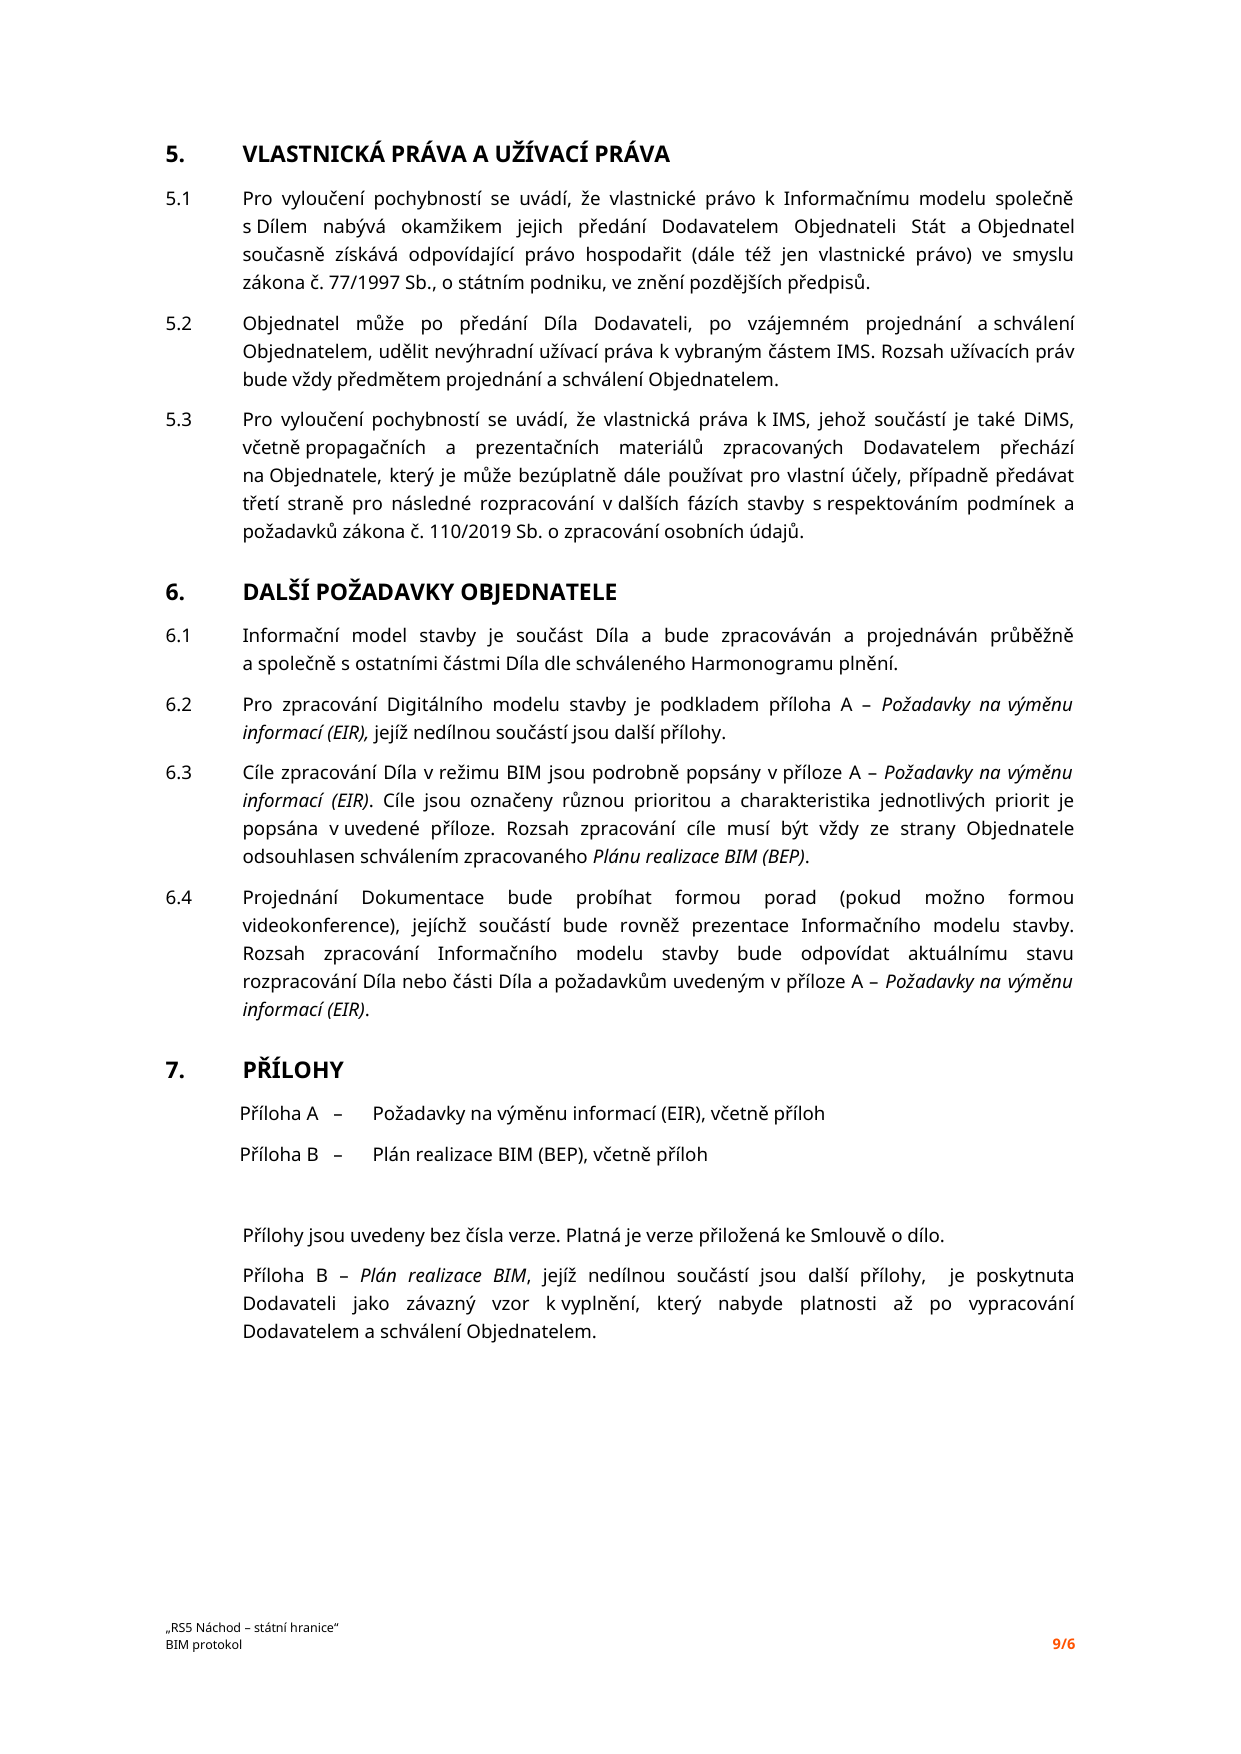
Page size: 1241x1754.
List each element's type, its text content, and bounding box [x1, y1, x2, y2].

text Pro vyloučení pochybností se uvádí, že vlastnická práva k IMS, jehož součástí je také DiMS, včetně propagačních a prezentačních materiálů zpracovaných Dodavatelem přechází na Objednatele, který je může bezúplatně dále používat pro vlastní účely, případně předávat třetí straně pro následné rozpracování v dalších fázích stavby s respektováním podmínek a požadavků zákona č. 110/2019 Sb. o zpracování osobních údajů. [165, 406, 1075, 544]
list Příloha B – Plán realizace BIM, jejíž nedílnou součástí jsou další přílohy, je poskytnuta Dodavateli jako závazný vzor k vyplnění, který nabyde platnosti až po vypracování Dodavatelem a schválení Objednatelem. [242, 1262, 1075, 1344]
text Pro zpracování Digitálního modelu stavby je podkladem příloha A – Požadavky na výměnu informací (EIR), jejíž nedílnou součástí jsou další přílohy. [165, 691, 1075, 745]
list Příloha B – Plán realizace BIM (BEP), včetně příloh [239, 1141, 1075, 1166]
list Přílohy jsou uvedeny bez čísla verze. Platná je verze přiložená ke Smlouvě o dílo. [242, 1222, 1075, 1247]
text Objednatel může po předání Díla Dodavateli, po vzájemném projednání a schválení Objednatelem, udělit nevýhradní užívací práva k vybraným částem IMS. Rozsah užívacích práv bude vždy předmětem projednání a schválení Objednatelem. [165, 310, 1075, 391]
list Příloha A – Požadavky na výměnu informací (EIR), včetně příloh [239, 1100, 1075, 1126]
text Pro vyloučení pochybností se uvádí, že vlastnické právo k Informačnímu modelu společně s Dílem nabývá okamžikem jejich předání Dodavatelem Objednateli Stát a Objednatel současně získává odpovídající právo hospodařit (dále též jen vlastnické právo) ve smyslu zákona č. 77/1997 Sb., o státním podniku, ve znění pozdějších předpisů. [165, 185, 1075, 295]
text Další požadavky Objednatele [165, 576, 1075, 607]
text Projednání Dokumentace bude probíhat formou porad (pokud možno formou videokonference), jejíchž součástí bude rovněž prezentace Informačního modelu stavby. Rozsah zpracování Informačního modelu stavby bude odpovídat aktuálnímu stavu rozpracování Díla nebo části Díla a požadavkům uvedeným v příloze A – Požadavky na výměnu informací (EIR). [165, 884, 1075, 1022]
text Přílohy [165, 1053, 1075, 1085]
text Cíle zpracování Díla v režimu BIM jsou podrobně popsány v příloze A – Požadavky na výměnu informací (EIR). Cíle jsou označeny různou prioritou a charakteristika jednotlivých priorit je popsána v uvedené příloze. Rozsah zpracování cíle musí být vždy ze strany Objednatele odsouhlasen schválením zpracovaného Plánu realizace BIM (BEP). [165, 760, 1075, 869]
text Vlastnická práva a užívací práva [165, 138, 1075, 170]
text Informační model stavby je součást Díla a bude zpracováván a projednáván průběžně a společně s ostatními částmi Díla dle schváleného Harmonogramu plnění. [165, 623, 1075, 676]
